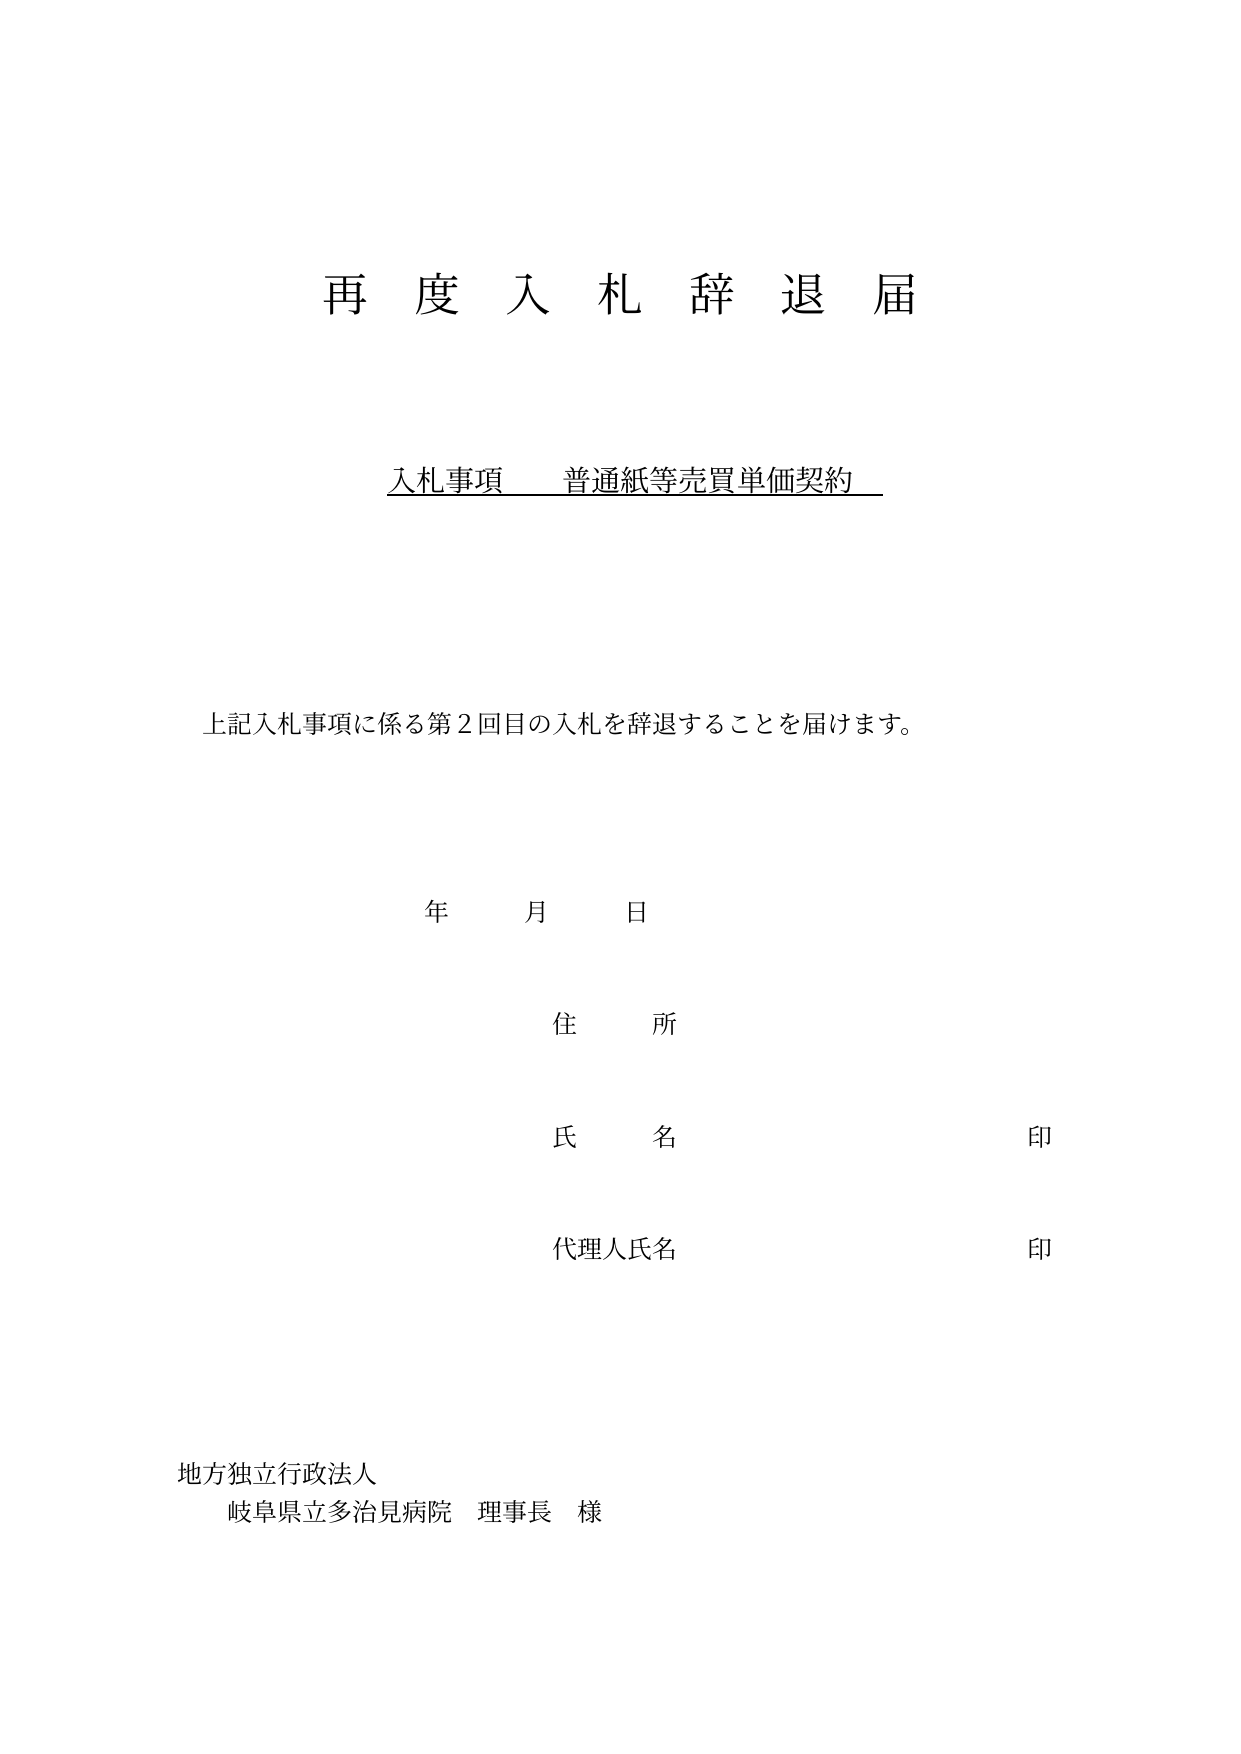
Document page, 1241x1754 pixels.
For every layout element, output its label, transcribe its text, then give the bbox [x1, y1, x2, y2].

text 入札事項 普通紙等売買単価契約 [177, 442, 1063, 517]
text 住 所 [177, 1004, 1063, 1042]
text 上記入札事項に係る第２回目の入札を辞退することを届けます。 [177, 704, 1063, 742]
text 年 月 日 [199, 892, 1063, 929]
text 氏 名 印 [177, 1117, 1063, 1154]
text 岐阜県立多治見病院 理事長 様 [177, 1492, 1063, 1529]
text 地方独立行政法人 [177, 1454, 1063, 1492]
text 再 度 入 札 辞 退 届 [177, 254, 1063, 329]
text 代理人氏名 印 [177, 1229, 1063, 1267]
